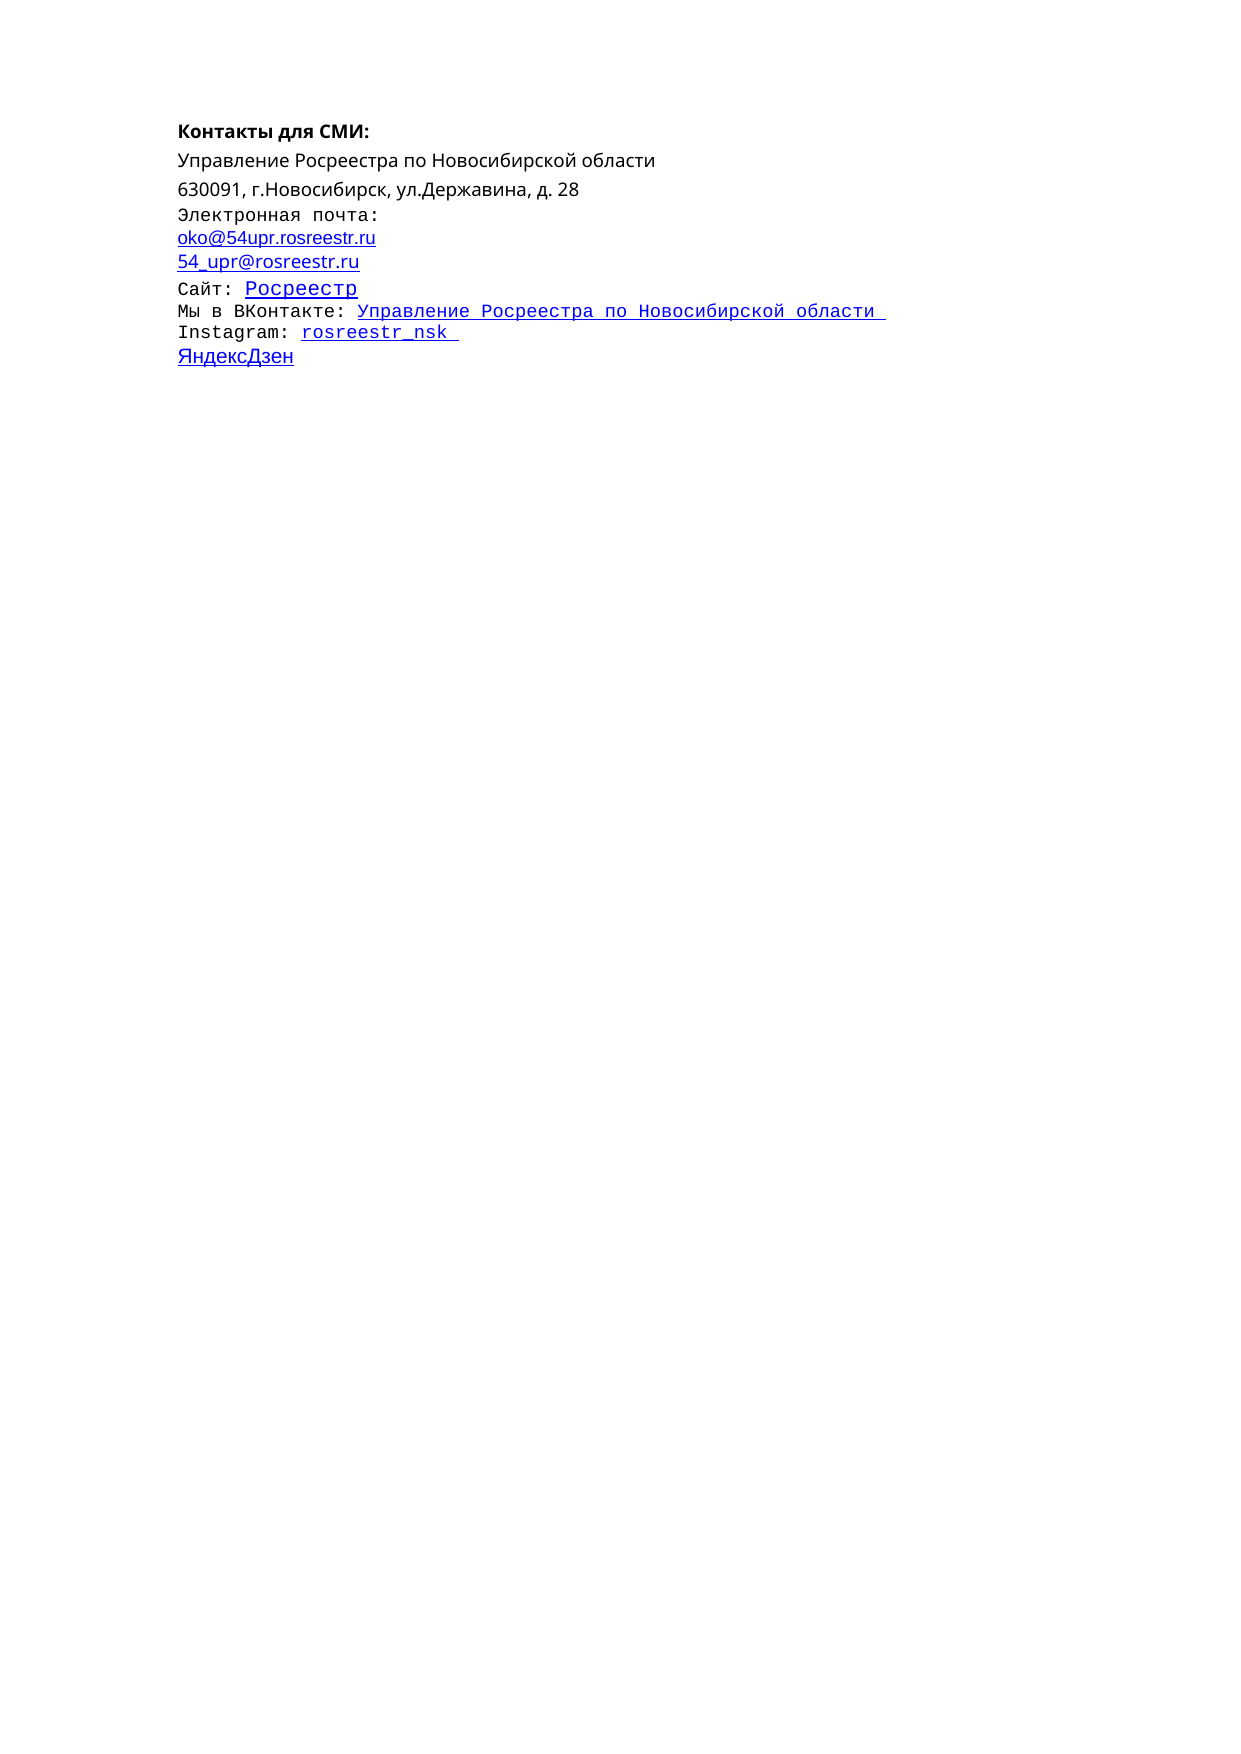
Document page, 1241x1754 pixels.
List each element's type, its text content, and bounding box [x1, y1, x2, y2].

text Мы в ВКонтакте: Управление Росреестра по Новосибирской области [177, 302, 1152, 323]
text Сайт: Росреестр [177, 278, 1152, 302]
text ЯндексДзен [177, 344, 1152, 368]
text 630091, г.Новосибирск, ул.Державина, д. 28 [177, 177, 1152, 202]
text oko@54upr.rosreestr.ru [177, 227, 1152, 249]
text Instagram: rosreestr_nsk [177, 323, 1152, 344]
text Управление Росреестра по Новосибирской области [177, 147, 1152, 173]
text Электронная почта: [177, 206, 1152, 227]
text Контакты для СМИ: [177, 118, 1152, 144]
text 54_upr@rosreestr.ru [177, 249, 1152, 274]
